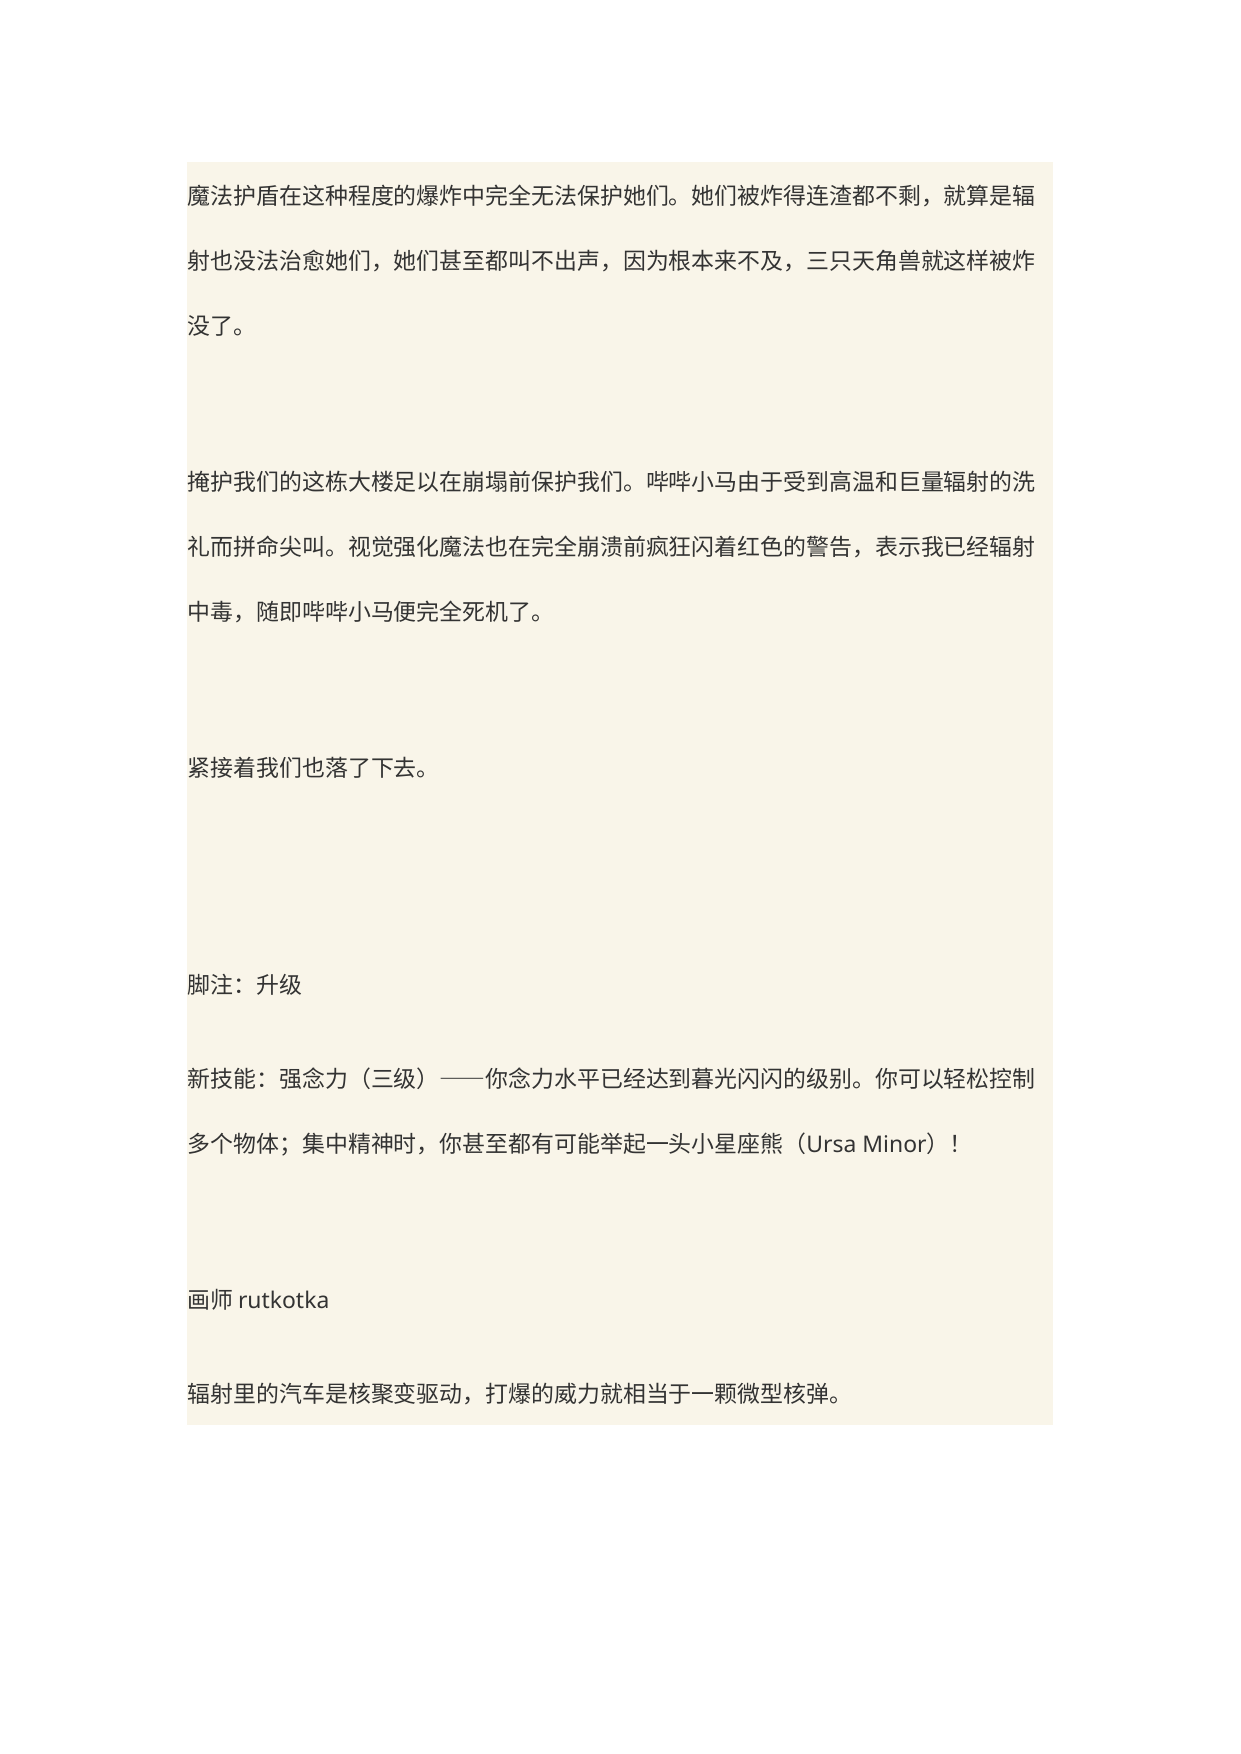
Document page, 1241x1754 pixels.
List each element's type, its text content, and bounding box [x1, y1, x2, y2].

text 魔法护盾在这种程度的爆炸中完全无法保护她们。她们被炸得连渣都不剩，就算是辐射也没法治愈她们，她们甚至都叫不出声，因为根本来不及，三只天角兽就这样被炸没了。 [187, 162, 1053, 357]
text 紧接着我们也落了下去。 [187, 734, 1053, 799]
text 脚注：升级 [187, 951, 1053, 1016]
text 辐射里的汽车是核聚变驱动，打爆的威力就相当于一颗微型核弹。 [187, 1360, 1053, 1425]
text 新技能：强念力（三级）——你念力水平已经达到暮光闪闪的级别。你可以轻松控制多个物体；集中精神时，你甚至都有可能举起一头小星座熊（Ursa Minor）！ [187, 1045, 1053, 1175]
text 掩护我们的这栋大楼足以在崩塌前保护我们。哔哔小马由于受到高温和巨量辐射的洗礼而拼命尖叫。视觉强化魔法也在完全崩溃前疯狂闪着红色的警告，表示我已经辐射中毒，随即哔哔小马便完全死机了。 [187, 448, 1053, 643]
text 画师rutkotka [187, 1266, 1053, 1331]
